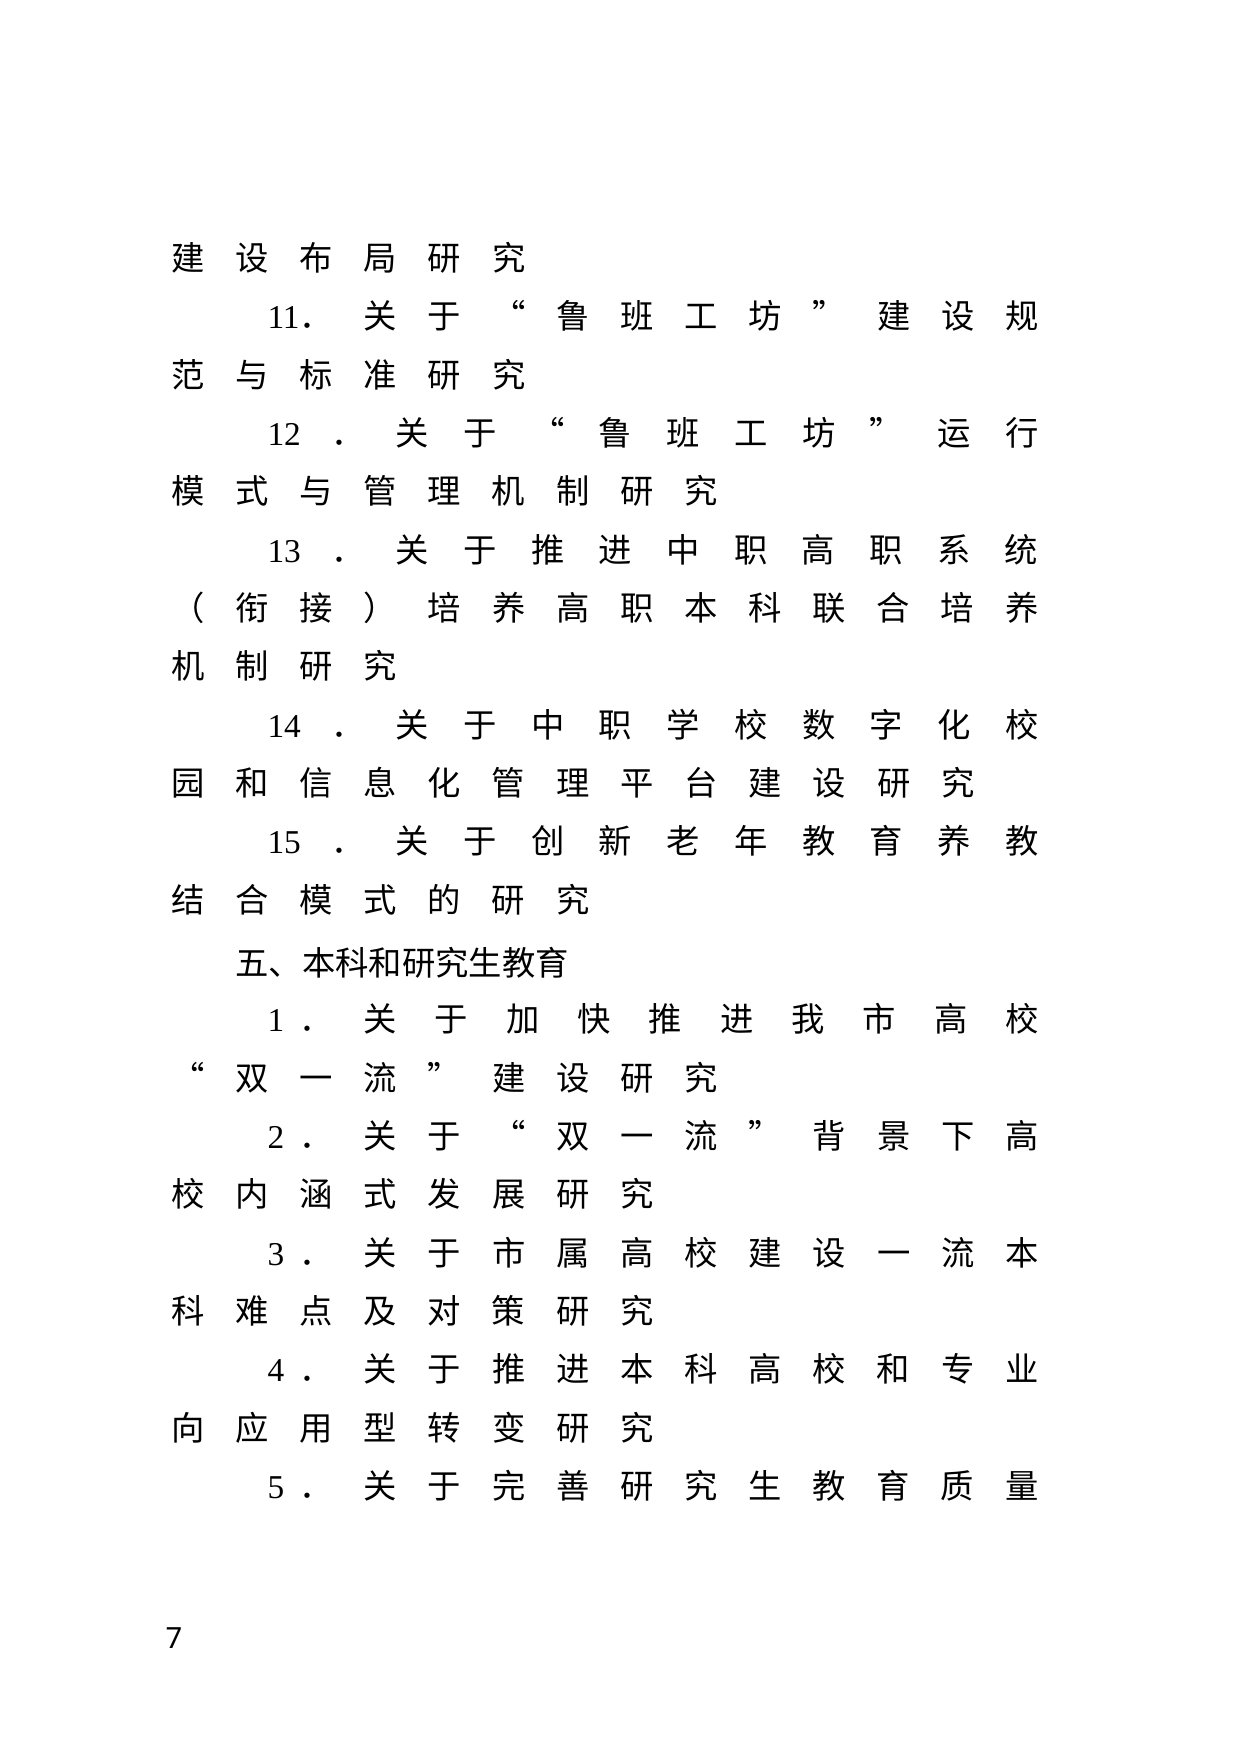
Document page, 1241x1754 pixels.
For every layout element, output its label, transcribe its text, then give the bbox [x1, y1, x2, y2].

list 关于推进本科高校和专业向应用型转变研究 [171, 1338, 1069, 1455]
list 关于市属高校建设一流本科难点及对策研究 [171, 1221, 1069, 1338]
list 关于中职学校数字化校园和信息化管理平台建设研究 [171, 693, 1069, 810]
list 关于创新老年教育养教结合模式的研究 [171, 810, 1069, 927]
list 关于加快推进我市高校“双一流”建设研究 [171, 988, 1069, 1105]
list 关于完善研究生教育质量保障体系的研究 [171, 1455, 1069, 1513]
list 本科和研究生教育 [171, 927, 1069, 988]
list 关于“鲁班工坊”运行模式与管理机制研究 [171, 402, 1069, 518]
list 关于“双一流”背景下高校内涵式发展研究 [171, 1105, 1069, 1221]
list 关于非洲“鲁班工坊”建设布局研究 [171, 227, 1069, 285]
list 关于推进中职高职系统（衔接）培养高职本科联合培养机制研究 [171, 518, 1069, 693]
list 关于“鲁班工坊”建设规范与标准研究 [171, 285, 1069, 402]
